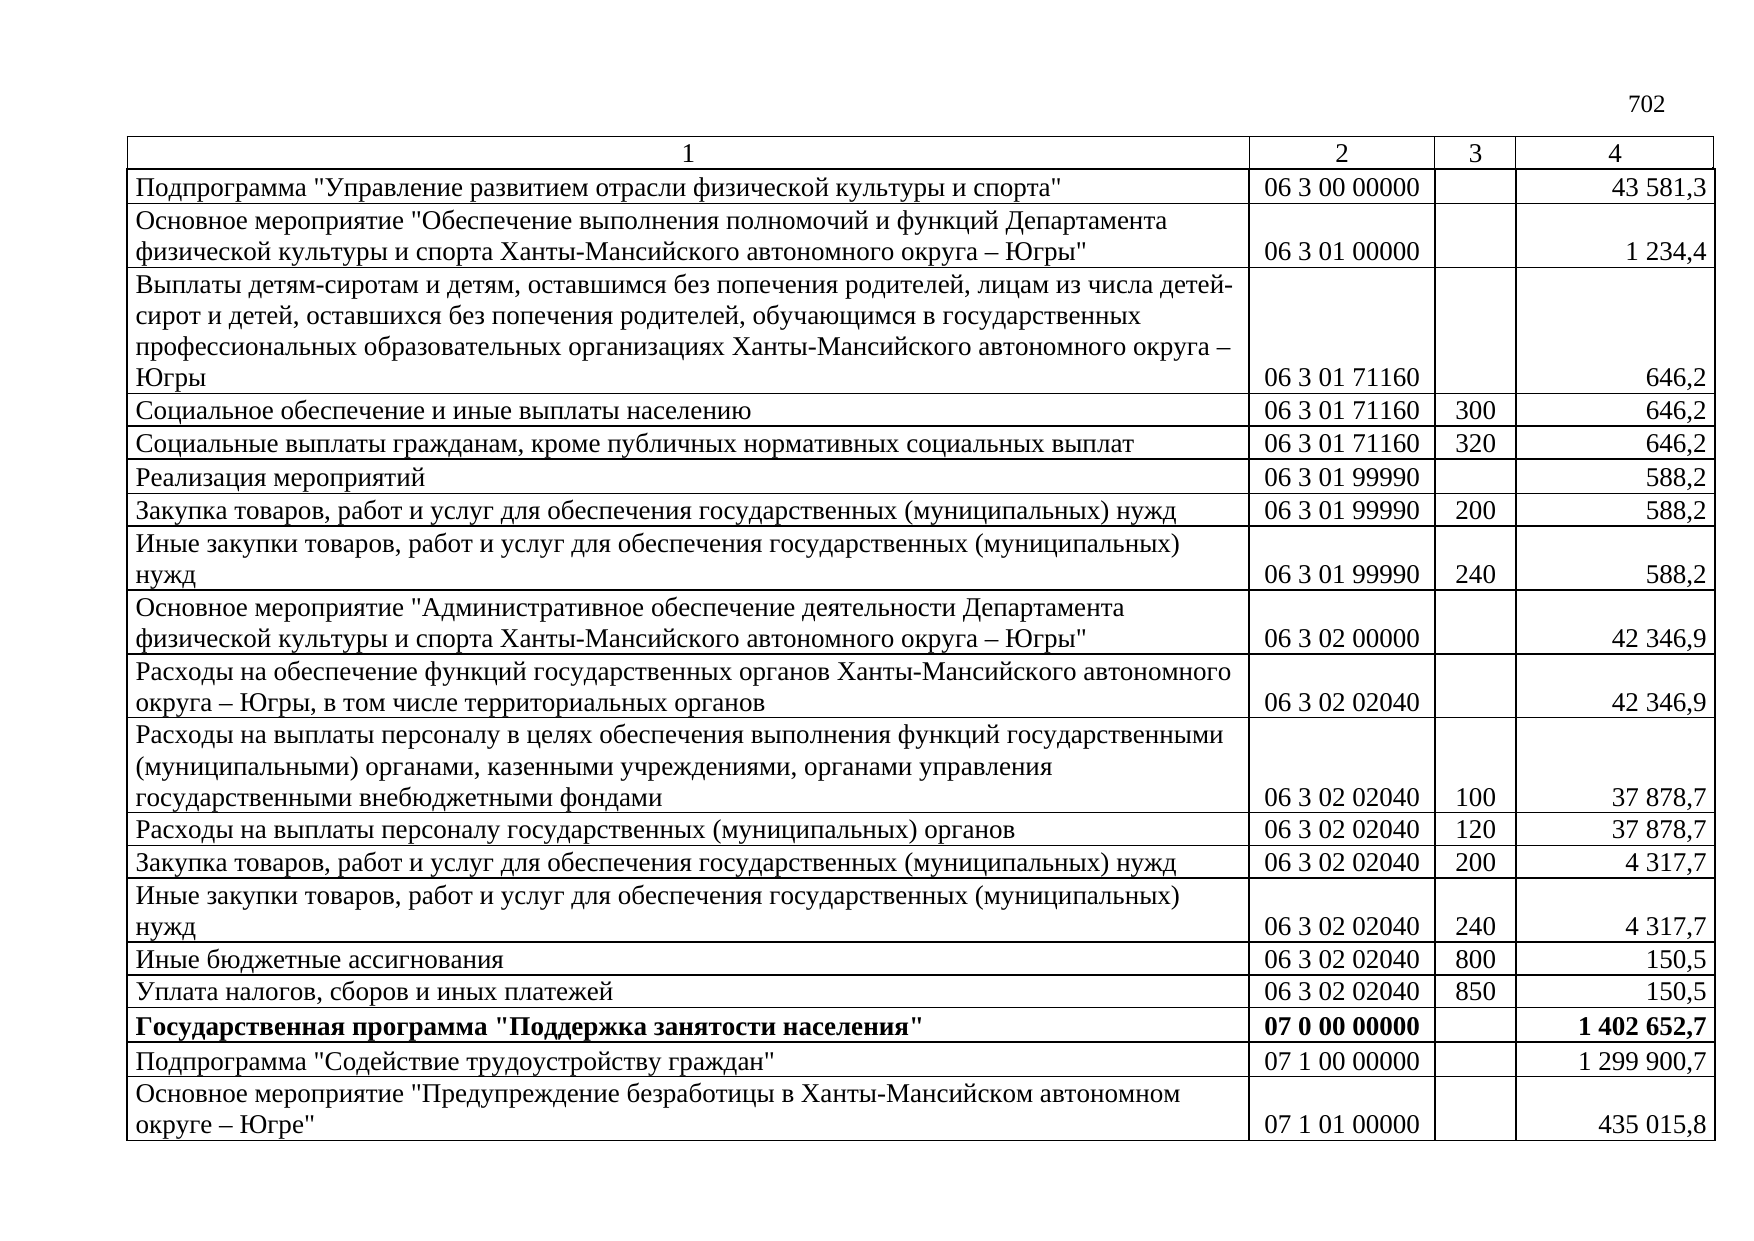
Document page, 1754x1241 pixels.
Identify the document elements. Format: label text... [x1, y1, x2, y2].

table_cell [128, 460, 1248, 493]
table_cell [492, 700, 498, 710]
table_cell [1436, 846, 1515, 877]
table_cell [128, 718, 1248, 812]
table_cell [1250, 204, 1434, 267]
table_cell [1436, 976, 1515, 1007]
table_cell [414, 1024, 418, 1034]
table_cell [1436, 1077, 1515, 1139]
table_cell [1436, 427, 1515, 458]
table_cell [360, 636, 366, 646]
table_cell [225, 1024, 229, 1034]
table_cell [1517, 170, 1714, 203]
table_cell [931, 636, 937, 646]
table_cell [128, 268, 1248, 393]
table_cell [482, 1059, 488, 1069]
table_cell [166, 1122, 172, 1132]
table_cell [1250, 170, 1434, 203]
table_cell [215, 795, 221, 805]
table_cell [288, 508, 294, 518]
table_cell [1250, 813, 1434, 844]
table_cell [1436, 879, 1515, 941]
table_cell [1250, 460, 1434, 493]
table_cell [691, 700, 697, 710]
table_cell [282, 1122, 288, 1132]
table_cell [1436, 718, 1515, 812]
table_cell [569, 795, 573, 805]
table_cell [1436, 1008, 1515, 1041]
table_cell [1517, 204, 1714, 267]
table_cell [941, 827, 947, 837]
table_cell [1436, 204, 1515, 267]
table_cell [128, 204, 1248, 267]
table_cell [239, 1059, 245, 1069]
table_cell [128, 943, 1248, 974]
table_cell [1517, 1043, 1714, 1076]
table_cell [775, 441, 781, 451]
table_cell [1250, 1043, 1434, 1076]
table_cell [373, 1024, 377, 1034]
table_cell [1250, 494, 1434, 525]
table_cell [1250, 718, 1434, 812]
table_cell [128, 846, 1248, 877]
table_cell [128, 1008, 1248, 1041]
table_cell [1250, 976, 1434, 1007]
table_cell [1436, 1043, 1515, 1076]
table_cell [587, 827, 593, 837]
table_header 1 [128, 137, 1249, 168]
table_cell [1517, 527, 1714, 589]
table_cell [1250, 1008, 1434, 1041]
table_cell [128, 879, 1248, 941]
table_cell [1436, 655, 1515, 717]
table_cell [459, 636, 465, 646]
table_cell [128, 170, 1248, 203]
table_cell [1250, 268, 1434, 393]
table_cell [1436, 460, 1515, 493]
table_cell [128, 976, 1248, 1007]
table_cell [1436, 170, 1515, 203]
table_header 4 [1516, 137, 1713, 168]
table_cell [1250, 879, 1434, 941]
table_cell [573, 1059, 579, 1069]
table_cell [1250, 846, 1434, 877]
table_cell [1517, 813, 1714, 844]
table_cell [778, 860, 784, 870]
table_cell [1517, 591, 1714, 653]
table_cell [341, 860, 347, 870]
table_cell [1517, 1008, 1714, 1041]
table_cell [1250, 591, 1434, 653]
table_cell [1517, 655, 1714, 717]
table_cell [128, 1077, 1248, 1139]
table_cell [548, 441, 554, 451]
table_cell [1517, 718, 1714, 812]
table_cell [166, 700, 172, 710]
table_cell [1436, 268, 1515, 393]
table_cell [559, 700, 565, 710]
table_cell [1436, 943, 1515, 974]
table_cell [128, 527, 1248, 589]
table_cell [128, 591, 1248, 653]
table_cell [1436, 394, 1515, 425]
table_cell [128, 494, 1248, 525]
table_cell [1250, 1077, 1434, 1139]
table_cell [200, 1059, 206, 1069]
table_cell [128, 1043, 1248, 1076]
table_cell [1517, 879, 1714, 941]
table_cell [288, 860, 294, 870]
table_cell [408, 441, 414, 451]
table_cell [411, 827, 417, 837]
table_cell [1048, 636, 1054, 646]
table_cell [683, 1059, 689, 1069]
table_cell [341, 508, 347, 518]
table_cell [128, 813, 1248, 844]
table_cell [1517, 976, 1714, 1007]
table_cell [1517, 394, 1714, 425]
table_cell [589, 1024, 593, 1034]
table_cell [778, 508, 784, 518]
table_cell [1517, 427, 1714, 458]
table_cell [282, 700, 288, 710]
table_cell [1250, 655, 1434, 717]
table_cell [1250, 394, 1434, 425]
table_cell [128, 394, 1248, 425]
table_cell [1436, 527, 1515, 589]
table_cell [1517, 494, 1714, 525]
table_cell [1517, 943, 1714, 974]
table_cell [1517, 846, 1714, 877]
table_header 3 [1435, 137, 1515, 168]
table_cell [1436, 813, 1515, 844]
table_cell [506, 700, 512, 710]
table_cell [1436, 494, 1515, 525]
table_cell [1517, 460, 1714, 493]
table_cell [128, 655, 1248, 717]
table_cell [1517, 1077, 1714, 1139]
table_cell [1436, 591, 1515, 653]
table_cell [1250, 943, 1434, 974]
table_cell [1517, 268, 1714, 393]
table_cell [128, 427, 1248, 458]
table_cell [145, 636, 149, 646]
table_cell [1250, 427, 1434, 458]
table_header 2 [1250, 137, 1434, 168]
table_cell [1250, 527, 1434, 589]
